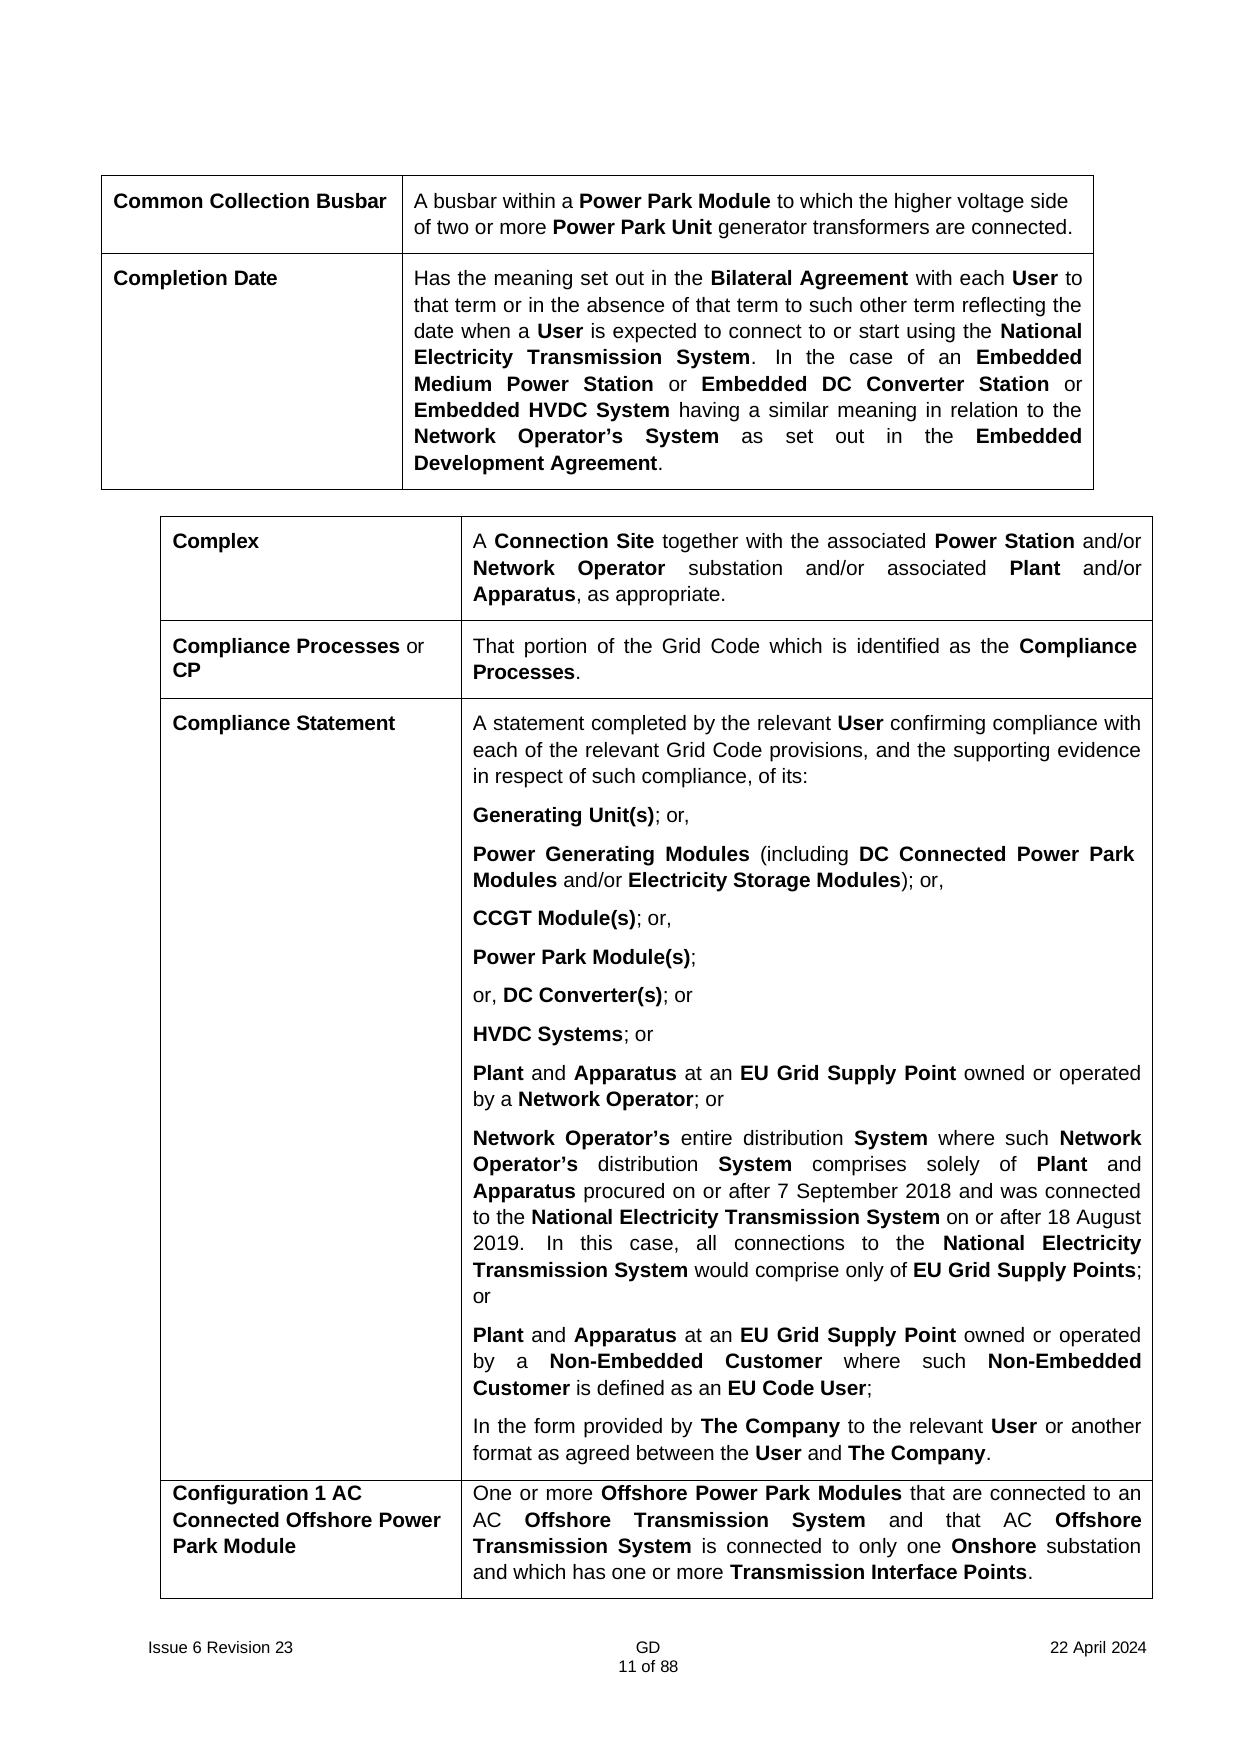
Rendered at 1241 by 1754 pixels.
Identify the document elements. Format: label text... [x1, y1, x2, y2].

table_cell Common Collection Busbar [102, 176, 402, 253]
table_cell A busbar within a Power Park Module to which the higher voltage side of two or more Power Park Unit generator transformers are connected. [403, 176, 1093, 253]
table_cell A statement completed by the relevant User confirming compliance with each of the relevant Grid Code provisions, and the supporting evidence in respect of such compliance, of its: Generating Unit(s); or, Power Generating Modules (including DC Connected Power Park Modules and/or Electricity Storage Modules); or, CCGT Module(s); or, Power Park Module(s); or, DC Converter(s); or HVDC Systems; or Plant and Apparatus at an EU Grid Supply Point owned or operated by a Network Operator; or Network Operator’s entire distribution System where such Network Operator’s distribution System comprises solely of Plant and Apparatus procured on or after 7 September 2018 and was connected to the National Electricity Transmission System on or after 18 August 2019. In this case, all connections to the National Electricity Transmission System would comprise only of EU Grid Supply Points; or Plant and Apparatus at an EU Grid Supply Point owned or operated by a Non-Embedded Customer where such Non-Embedded Customer is defined as an EU Code User; In the form provided by The Company to the relevant User or another format as agreed between the User and The Company. [462, 699, 1152, 1480]
table_header Complex [161, 517, 461, 620]
table_cell Compliance Statement [161, 699, 461, 1480]
table_cell Has the meaning set out in the Bilateral Agreement with each User to that term or in the absence of that term to such other term reflecting the date when a User is expected to connect to or start using the National Electricity Transmission System. In the case of an Embedded Medium Power Station or Embedded DC Converter Station or Embedded HVDC System having a similar meaning in relation to the Network Operator’s System as set out in the Embedded Development Agreement. [403, 254, 1093, 488]
table_cell Configuration 1 AC Connected Offshore Power Park Module [161, 1481, 461, 1598]
table_header A Connection Site together with the associated Power Station and/or Network Operator substation and/or associated Plant and/or Apparatus, as appropriate. [462, 517, 1152, 620]
table_cell Compliance Processes or CP [161, 621, 461, 698]
table_cell One or more Offshore Power Park Modules that are connected to an AC Offshore Transmission System and that AC Offshore Transmission System is connected to only one Onshore substation and which has one or more Transmission Interface Points. [462, 1481, 1152, 1598]
table_cell That portion of the Grid Code which is identified as the Compliance Processes. [462, 621, 1152, 698]
table_cell Completion Date [102, 254, 402, 488]
